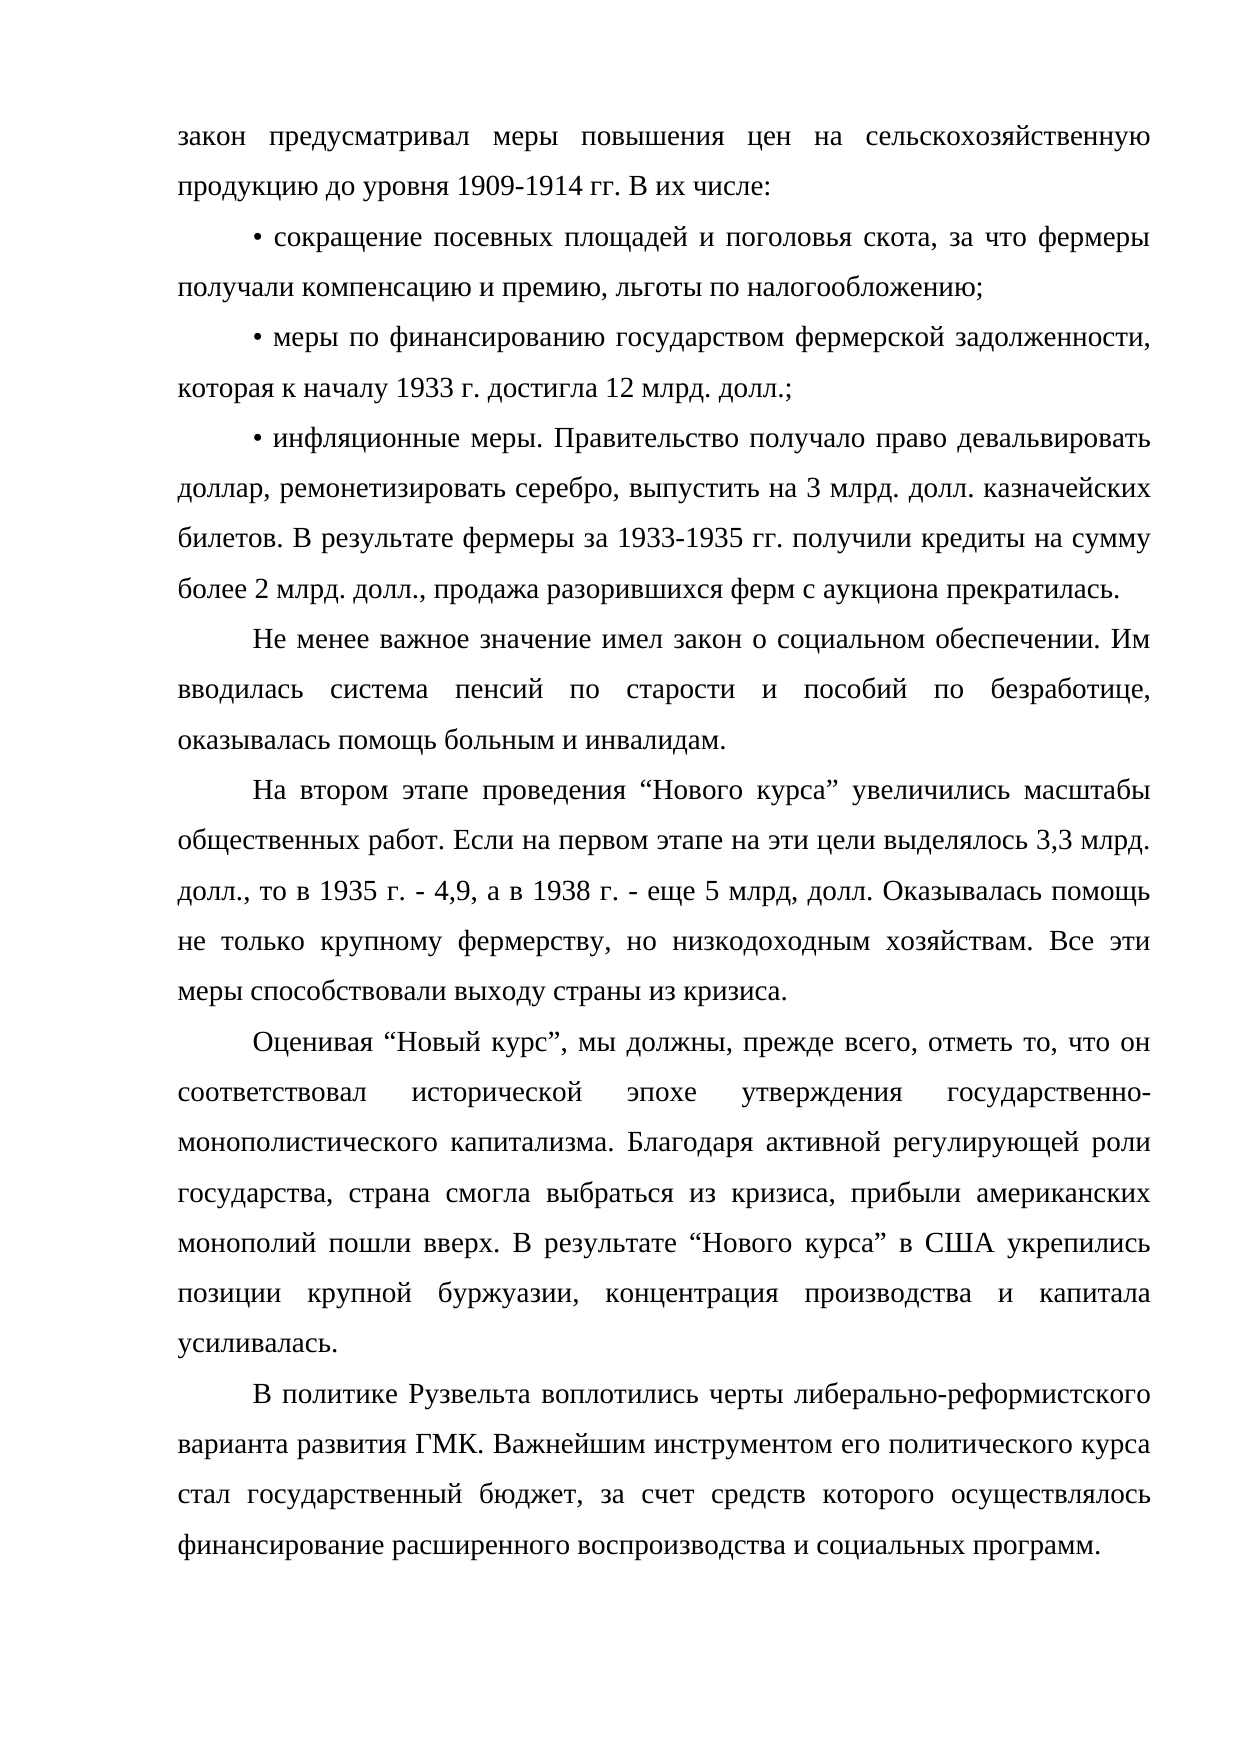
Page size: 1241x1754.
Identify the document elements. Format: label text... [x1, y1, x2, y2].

text • сокращение посевных площадей и поголовья скота, за что фермеры получали компенсацию и премию, льготы по налогообложению; [177, 219, 1152, 303]
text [177, 118, 1152, 202]
text • инфляционные меры. Правительство получало право девальвировать доллар, ремонетизировать серебро, выпустить на 3 млрд. долл. казначейских билетов. В результате фермеры за 1933-1935 гг. получили кредиты на сумму более 2 млрд. долл., продажа разорившихся ферм с аукциона прекратилась. [177, 420, 1152, 604]
text Не менее важное значение имел закон о социальном обеспечении. Им вводилась система пенсий по старости и пособий по безработице, оказывалась помощь больным и инвалидам. [177, 621, 1152, 755]
text • меры по финансированию государством фермерской задолженности, которая к началу 1933 г. достигла 12 млрд. долл.; [177, 319, 1152, 403]
text Оценивая “Новый курс”, мы должны, прежде всего, отметь то, что он соответствовал исторической эпохе утверждения государственно-монополистического капитализма. Благодаря активной регулирующей роли государства, страна смогла выбраться из кризиса, прибыли американских монополий пошли вверх. В результате “Нового курса” в США укрепились позиции крупной буржуазии, концентрация производства и капитала усиливалась. [177, 1024, 1152, 1359]
text На втором этапе проведения “Нового курса” увеличились масштабы общественных работ. Если на первом этапе на эти цели выделялось 3,3 млрд. долл., то в 1935 г. - 4,9, а в 1938 г. - еще 5 млрд, долл. Оказывалась помощь не только крупному фермерству, но низкодоходным хозяйствам. Все эти меры способствовали выходу страны из кризиса. [177, 772, 1152, 1007]
text В политике Рузвельта воплотились черты либерально-реформистского варианта развития ГМК. Важнейшим инструментом его политического курса стал государственный бюджет, за счет средств которого осуществлялось финансирование расширенного воспроизводства и социальных программ. [177, 1376, 1152, 1560]
